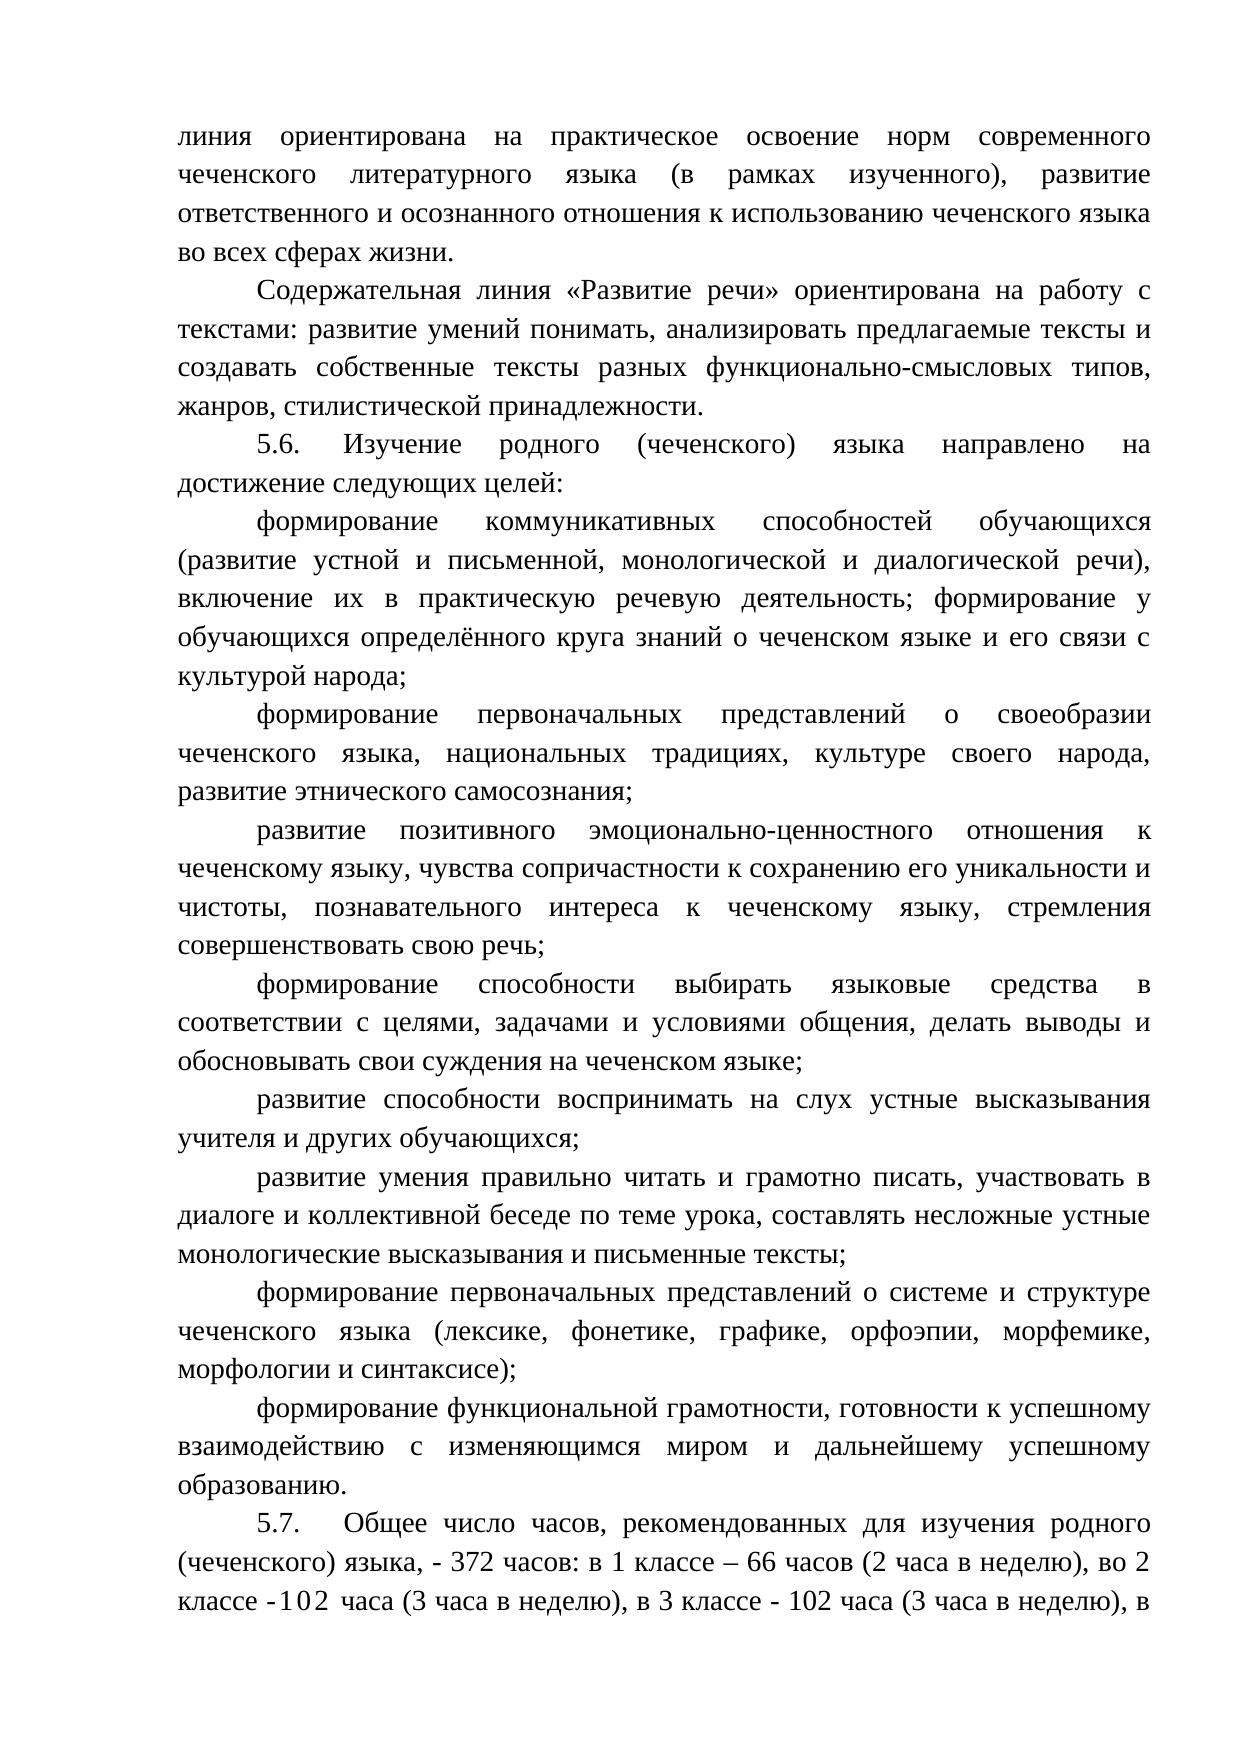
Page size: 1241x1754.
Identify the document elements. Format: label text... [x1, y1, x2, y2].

text формирование способности выбирать языковые средства в соответствии с целями, задачами и условиями общения, делать выводы и обосновывать свои суждения на чеченском языке; [177, 966, 1152, 1077]
text развитие позитивного эмоционально-ценностного отношения к чеченскому языку, чувства сопричастности к сохранению его уникальности и чистоты, познавательного интереса к чеченскому языку, стремления совершенствовать свою речь; [177, 812, 1152, 961]
text формирование функциональной грамотности, готовности к успешному взаимодействию с изменяющимся миром и дальнейшему успешному образованию. [177, 1390, 1152, 1501]
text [177, 118, 1152, 267]
list Изучение родного (чеченского) языка направлено на достижение следующих целей: [177, 426, 1152, 498]
text формирование первоначальных представлений о системе и структуре чеченского языка (лексике, фонетике, графике, орфоэпии, морфемике, морфологии и синтаксисе); [177, 1274, 1152, 1385]
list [177, 1506, 1152, 1616]
text развитие способности воспринимать на слух устные высказывания учителя и других обучающихся; [177, 1082, 1152, 1154]
text формирование первоначальных представлений о своеобразии чеченского языка, национальных традициях, культуре своего народа, развитие этнического самосознания; [177, 696, 1152, 807]
text развитие умения правильно читать и грамотно писать, участвовать в диалоге и коллективной беседе по теме урока, составлять несложные устные монологические высказывания и письменные тексты; [177, 1159, 1152, 1269]
text Содержательная линия «Развитие речи» ориентирована на работу с текстами: развитие умений понимать, анализировать предлагаемые тексты и создавать собственные тексты разных функционально-смысловых типов, жанров, стилистической принадлежности. [177, 272, 1152, 421]
text формирование коммуникативных способностей обучающихся (развитие устной и письменной, монологической и диалогической речи), включение их в практическую речевую деятельность; формирование у обучающихся определённого круга знаний о чеченском языке и его связи с культурой народа; [177, 503, 1152, 691]
